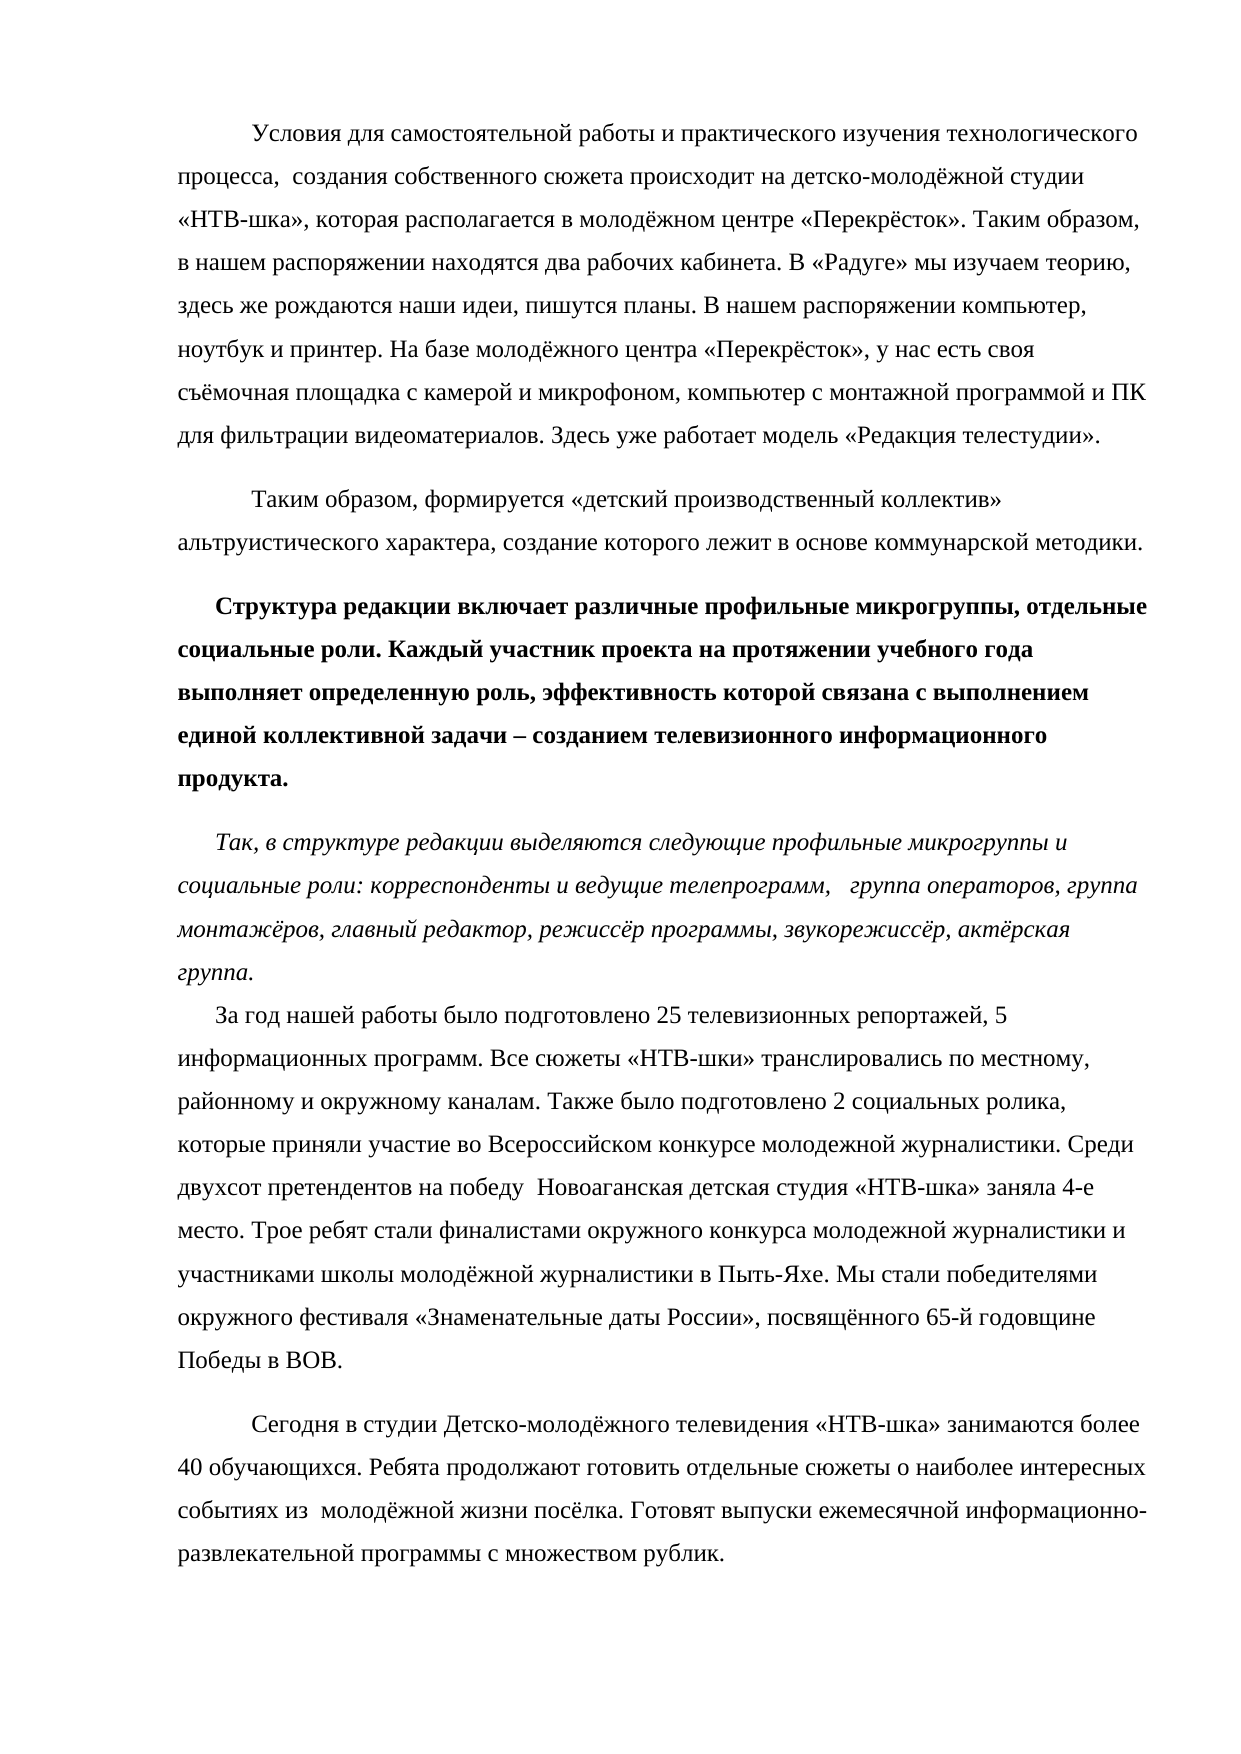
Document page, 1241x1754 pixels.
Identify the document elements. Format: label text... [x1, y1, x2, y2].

text Сегодня в студии Детско-молодёжного телевидения «НТВ-шка» занимаются более 40 обучающихся. Ребята продолжают готовить отдельные сюжеты о наиболее интересных событиях из молодёжной жизни посёлка. Готовят выпуски ежемесячной информационно-развлекательной программы с множеством рублик. [177, 1409, 1152, 1567]
text Структура редакции включает различные профильные микрогруппы, отдельные социальные роли. Каждый участник проекта на протяжении учебного года выполняет определенную роль, эффективность которой связана с выполнением единой коллективной задачи – созданием телевизионного информационного продукта. [177, 591, 1152, 792]
subtitle Так, в структуре редакции выделяются следующие профильные микрогруппы и социальные роли: корреспонденты и ведущие телепрограмм, группа операторов, группа монтажёров, главный редактор, режиссёр программы, звукорежиссёр, актёрская группа. [177, 827, 1152, 986]
text За год нашей работы было подготовлено 25 телевизионных репортажей, 5 информационных программ. Все сюжеты «НТВ-шки» транслировались по местному, районному и окружному каналам. Также было подготовлено 2 социальных ролика, которые приняли участие во Всероссийском конкурсе молодежной журналистики. Среди двухсот претендентов на победу Новоаганская детская студия «НТВ-шка» заняла 4-е место. Трое ребят стали финалистами окружного конкурса молодежной журналистики и участниками школы молодёжной журналистики в Пыть-Яхе. Мы стали победителями окружного фестиваля «Знаменательные даты России», посвящённого 65-й годовщине Победы в ВОВ. [177, 1000, 1152, 1374]
text Условия для самостоятельной работы и практического изучения технологического процесса, создания собственного сюжета происходит на детско-молодёжной студии «НТВ-шка», которая располагается в молодёжном центре «Перекрёсток». Таким образом, в нашем распоряжении находятся два рабочих кабинета. В «Радуге» мы изучаем теорию, здесь же рождаются наши идеи, пишутся планы. В нашем распоряжении компьютер, ноутбук и принтер. На базе молодёжного центра «Перекрёсток», у нас есть своя съёмочная площадка с камерой и микрофоном, компьютер с монтажной программой и ПК для фильтрации видеоматериалов. Здесь уже работает модель «Редакция телестудии». [177, 118, 1152, 449]
text Таким образом, формируется «детский производственный коллектив» альтруистического характера, создание которого лежит в основе коммунарской методики. [177, 484, 1152, 556]
